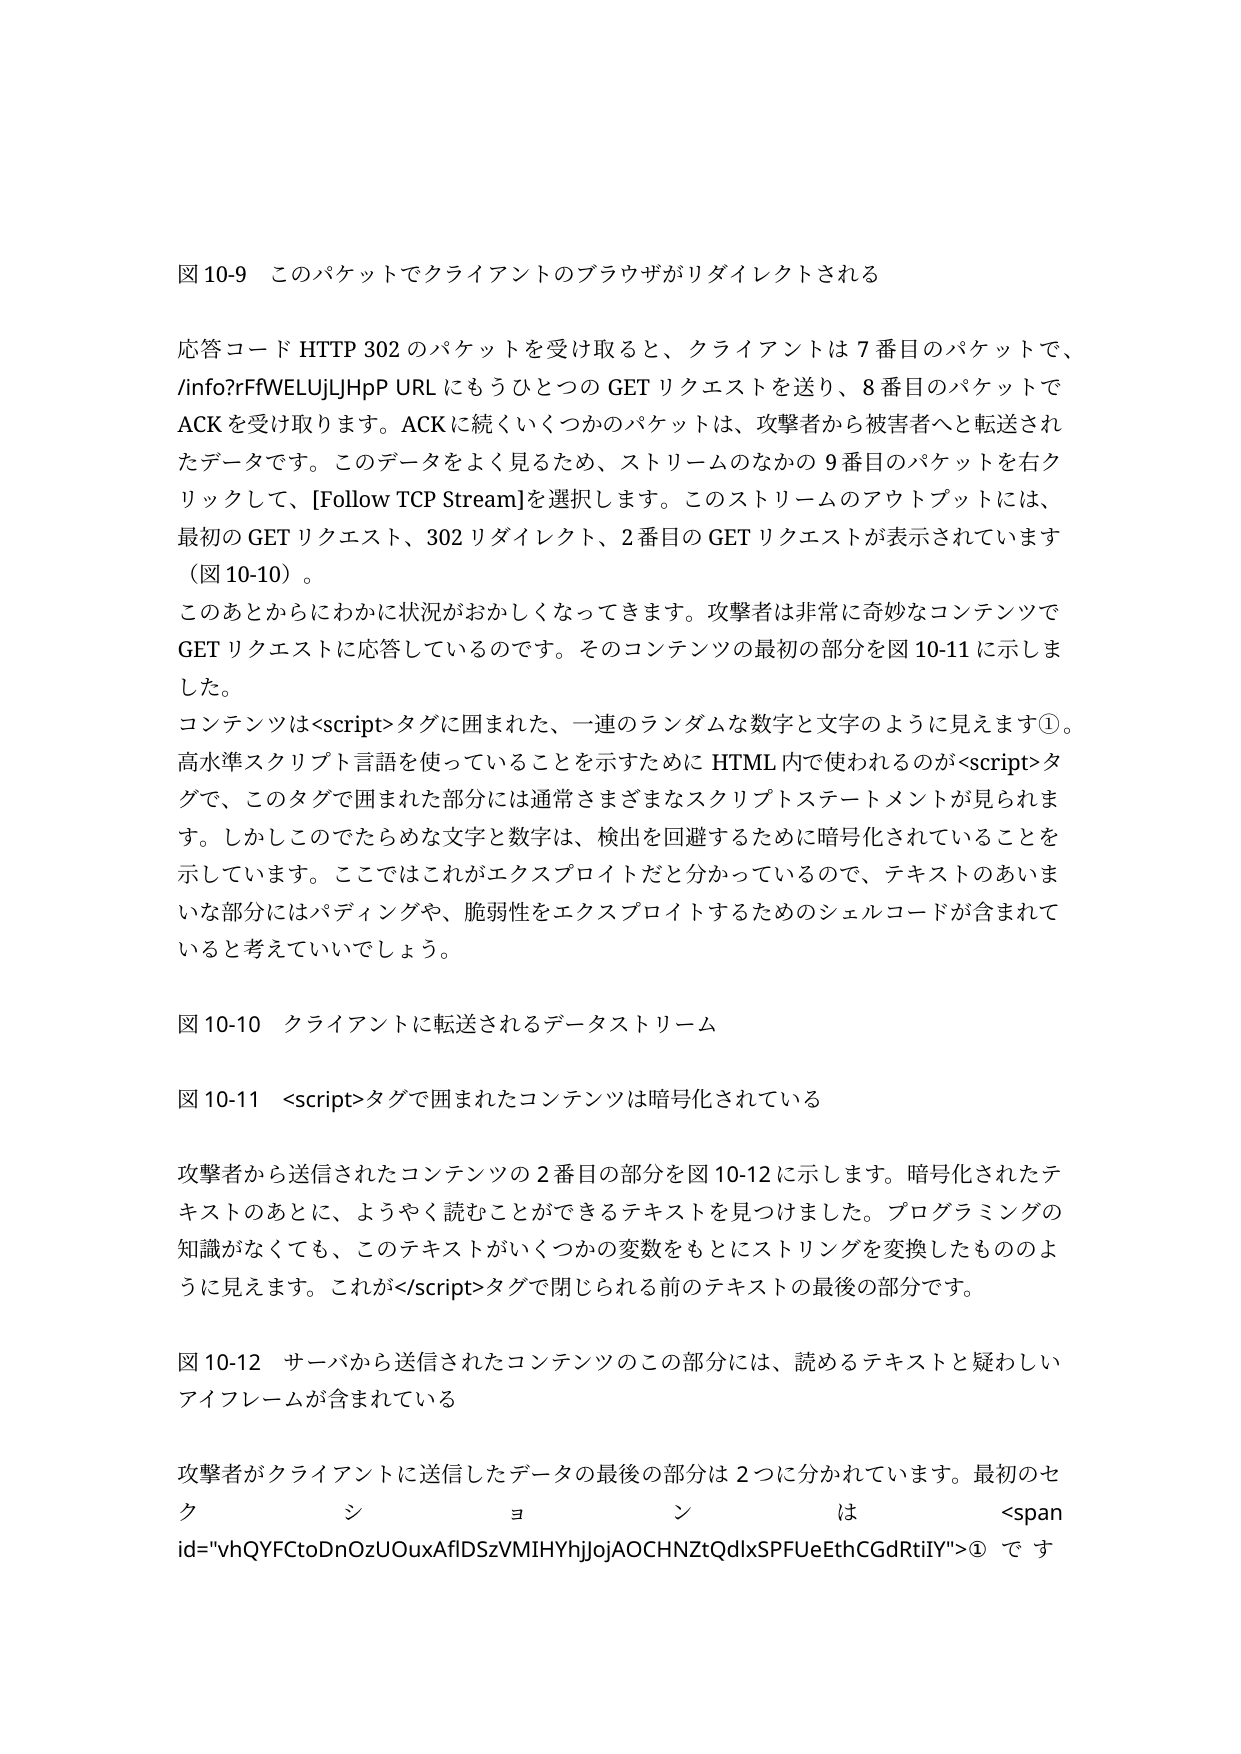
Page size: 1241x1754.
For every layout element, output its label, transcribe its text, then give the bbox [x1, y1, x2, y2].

text 図10-12 サーバから送信されたコンテンツのこの部分には、読めるテキストと疑わしいアイフレームが含まれている [177, 1342, 1063, 1417]
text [177, 1454, 1063, 1567]
text このあとからにわかに状況がおかしくなってきます。攻撃者は非常に奇妙なコンテンツでGETリクエストに応答しているのです。そのコンテンツの最初の部分を図10-11に示しました。 [177, 592, 1063, 704]
text 図10-11 <script>タグで囲まれたコンテンツは暗号化されている [177, 1079, 1063, 1117]
text コンテンツは<script>タグに囲まれた、一連のランダムな数字と文字のように見えます①。高水準スクリプト言語を使っていることを示すためにHTML内で使われるのが<script>タグで、このタグで囲まれた部分には通常さまざまなスクリプトステートメントが見られます。しかしこのでたらめな文字と数字は、検出を回避するために暗号化されていることを示しています。ここではこれがエクスプロイトだと分かっているので、テキストのあいまいな部分にはパディングや、脆弱性をエクスプロイトするためのシェルコードが含まれていると考えていいでしょう。 [177, 704, 1063, 967]
text 攻撃者から送信されたコンテンツの2番目の部分を図10-12に示します。暗号化されたテキストのあとに、ようやく読むことができるテキストを見つけました。プログラミングの知識がなくても、このテキストがいくつかの変数をもとにストリングを変換したもののように見えます。これが</script>タグで閉じられる前のテキストの最後の部分です。 [177, 1154, 1063, 1304]
text 図10-9 このパケットでクライアントのブラウザがリダイレクトされる [177, 254, 1063, 292]
text 図10-10 クライアントに転送されるデータストリーム [177, 1004, 1063, 1042]
text 応答コードHTTP 302のパケットを受け取ると、クライアントは7番目のパケットで、/info?rFfWELUjLJHpP URLにもうひとつのGETリクエストを送り、8番目のパケットでACKを受け取ります。ACKに続くいくつかのパケットは、攻撃者から被害者へと転送されたデータです。このデータをよく見るため、ストリームのなかの9番目のパケットを右クリックして、[Follow TCP Stream]を選択します。このストリームのアウトプットには、最初のGETリクエスト、302リダイレクト、2番目のGETリクエストが表示されています（図10-10）。 [177, 329, 1063, 592]
